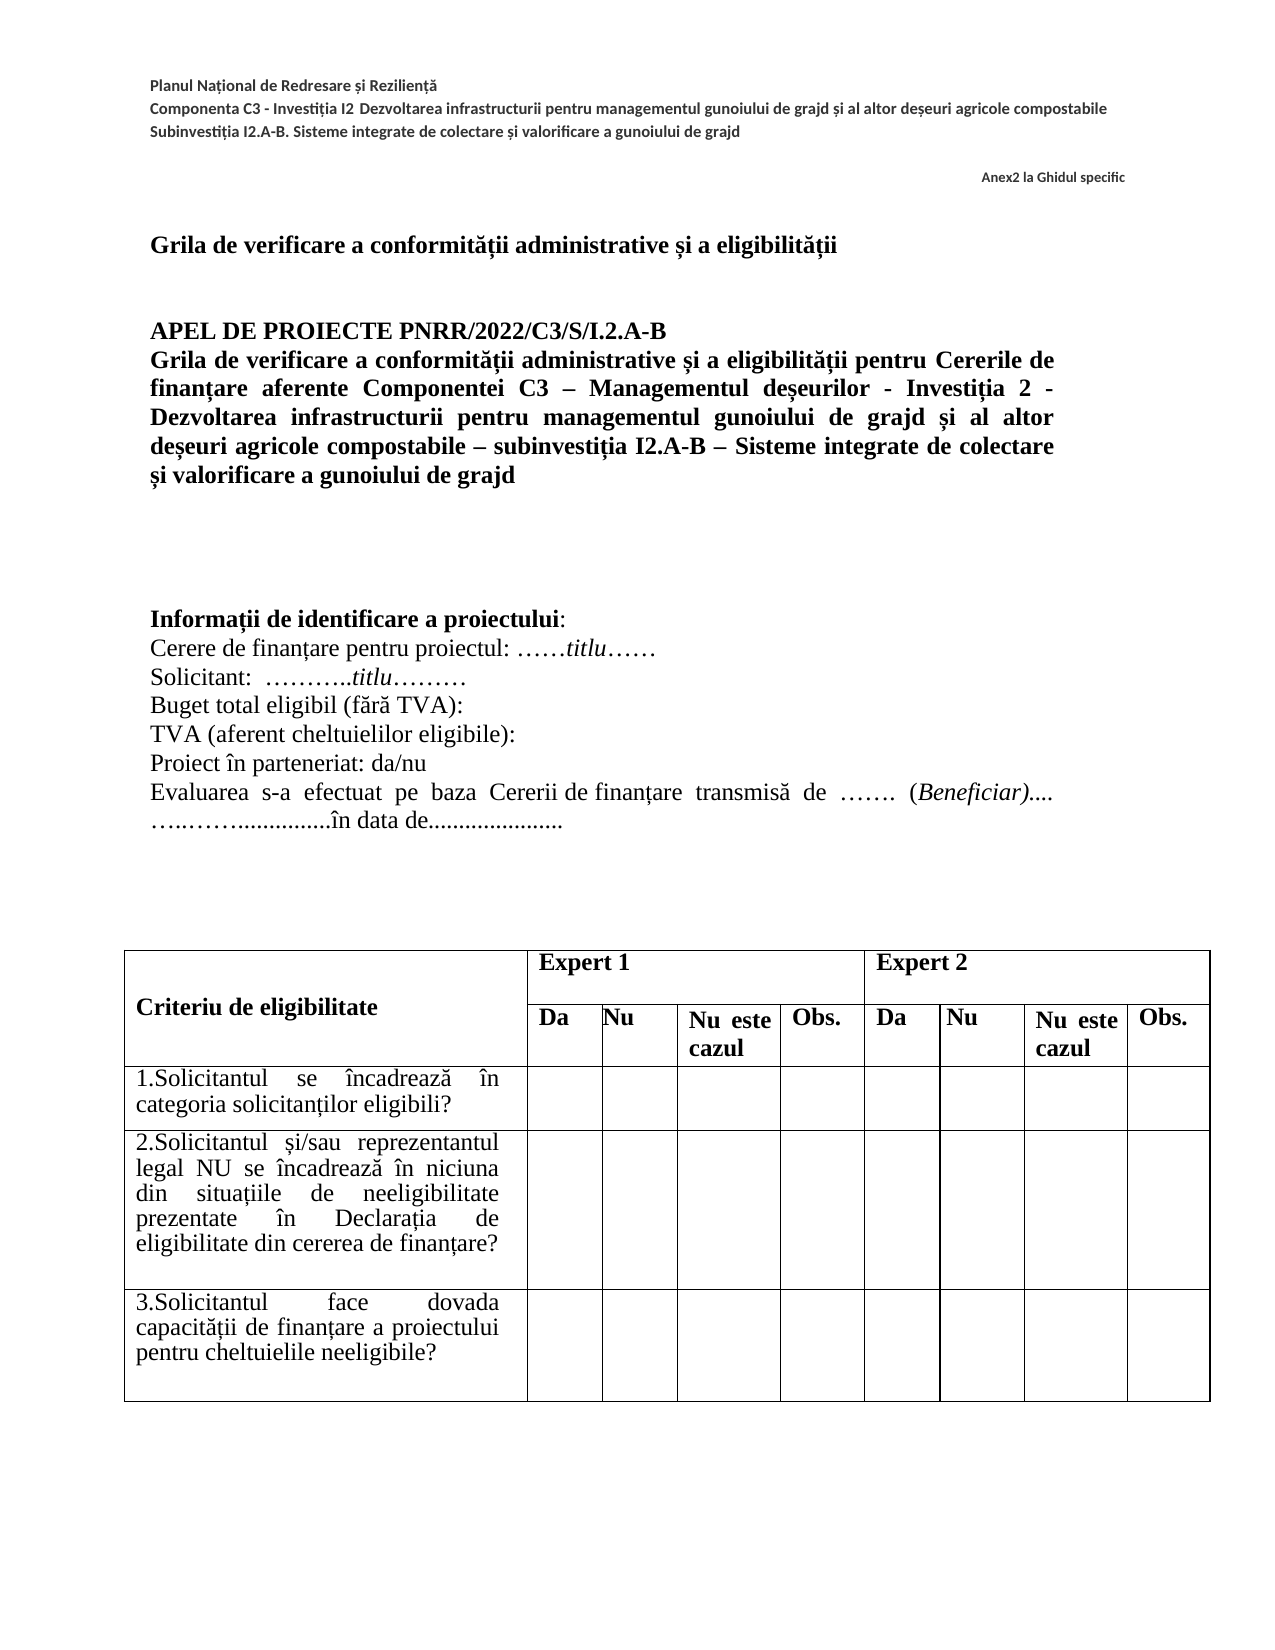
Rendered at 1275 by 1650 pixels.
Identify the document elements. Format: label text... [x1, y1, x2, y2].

text Informații de identificare a proiectului: [150, 604, 1054, 633]
table_cell [941, 1067, 1024, 1129]
table_cell 2.Solicitantul și/sau reprezentantul legal NU se încadrează în niciuna din situațiile de neeligibilitate prezentate în Declarația de eligibilitate din cererea de finanțare? [125, 1131, 527, 1289]
table_cell [678, 1131, 780, 1289]
table_cell [528, 1067, 602, 1129]
table_cell Nu [603, 1005, 677, 1066]
table_header Expert 2 [865, 951, 1209, 1004]
table_cell [528, 1290, 602, 1401]
text Cerere de finanțare pentru proiectul: ……titlu…… [150, 633, 1054, 662]
text Buget total eligibil (fără TVA): [150, 691, 1054, 719]
table_cell Da [528, 1005, 602, 1066]
table_cell [603, 1067, 677, 1129]
table_cell [865, 1067, 939, 1129]
table_cell [865, 1131, 939, 1289]
table_cell [1128, 1131, 1209, 1289]
table_cell [1128, 1067, 1209, 1129]
text TVA (aferent cheltuielilor eligibile): [150, 719, 1054, 748]
table_cell Nu [941, 1005, 1024, 1066]
table_cell [781, 1131, 864, 1289]
table_header Expert 1 [528, 951, 864, 1004]
table_cell [941, 1290, 1024, 1401]
table_cell [1128, 1290, 1209, 1401]
table_cell [781, 1067, 864, 1129]
text APEL DE PROIECTE PNRR/2022/C3/S/I.2.A-B [150, 316, 1054, 345]
table_cell [1025, 1131, 1127, 1289]
table_cell Nu este cazul [678, 1005, 780, 1066]
table_cell [603, 1131, 677, 1289]
table_cell Obs. [1128, 1005, 1209, 1066]
table_cell Da [865, 1005, 939, 1066]
text Evaluarea s-a efectuat pe baza Cererii de finanțare transmisă de ……. (Beneficiar).... …..……...............în data de...................... [150, 777, 1054, 834]
table_cell Obs. [781, 1005, 864, 1066]
text Solicitant: ………..titlu……… [150, 662, 1054, 691]
table_cell [678, 1290, 780, 1401]
table_cell [781, 1290, 864, 1401]
table_cell [528, 1131, 602, 1289]
table_cell [941, 1131, 1024, 1289]
table_cell [1025, 1067, 1127, 1129]
table_header Criteriu de eligibilitate [125, 951, 527, 1066]
table_cell [865, 1290, 939, 1401]
table_cell 3.Solicitantul face dovada capacității de finanțare a proiectului pentru cheltuielile neeligibile? [125, 1290, 527, 1401]
table_cell [603, 1290, 677, 1401]
text Grila de verificare a conformității administrative și a eligibilității pentru Cererile de finanțare aferente Componentei C3 – Managementul deșeurilor - Investiția 2 - Dezvoltarea infrastructurii pentru managementul gunoiului de grajd și al altor deșeuri agricole compostabile – subinvestiția I2.A-B – Sisteme integrate de colectare și valorificare a gunoiului de grajd [150, 345, 1054, 488]
table_cell 1.Solicitantul se încadrează în categoria solicitanților eligibili? [125, 1067, 527, 1129]
table_cell [1025, 1290, 1127, 1401]
table_cell [678, 1067, 780, 1129]
text Proiect în parteneriat: da/nu [150, 748, 1054, 777]
table_cell Nu este cazul [1025, 1005, 1127, 1066]
text Grila de verificare a conformității administrative și a eligibilității [150, 230, 1054, 258]
